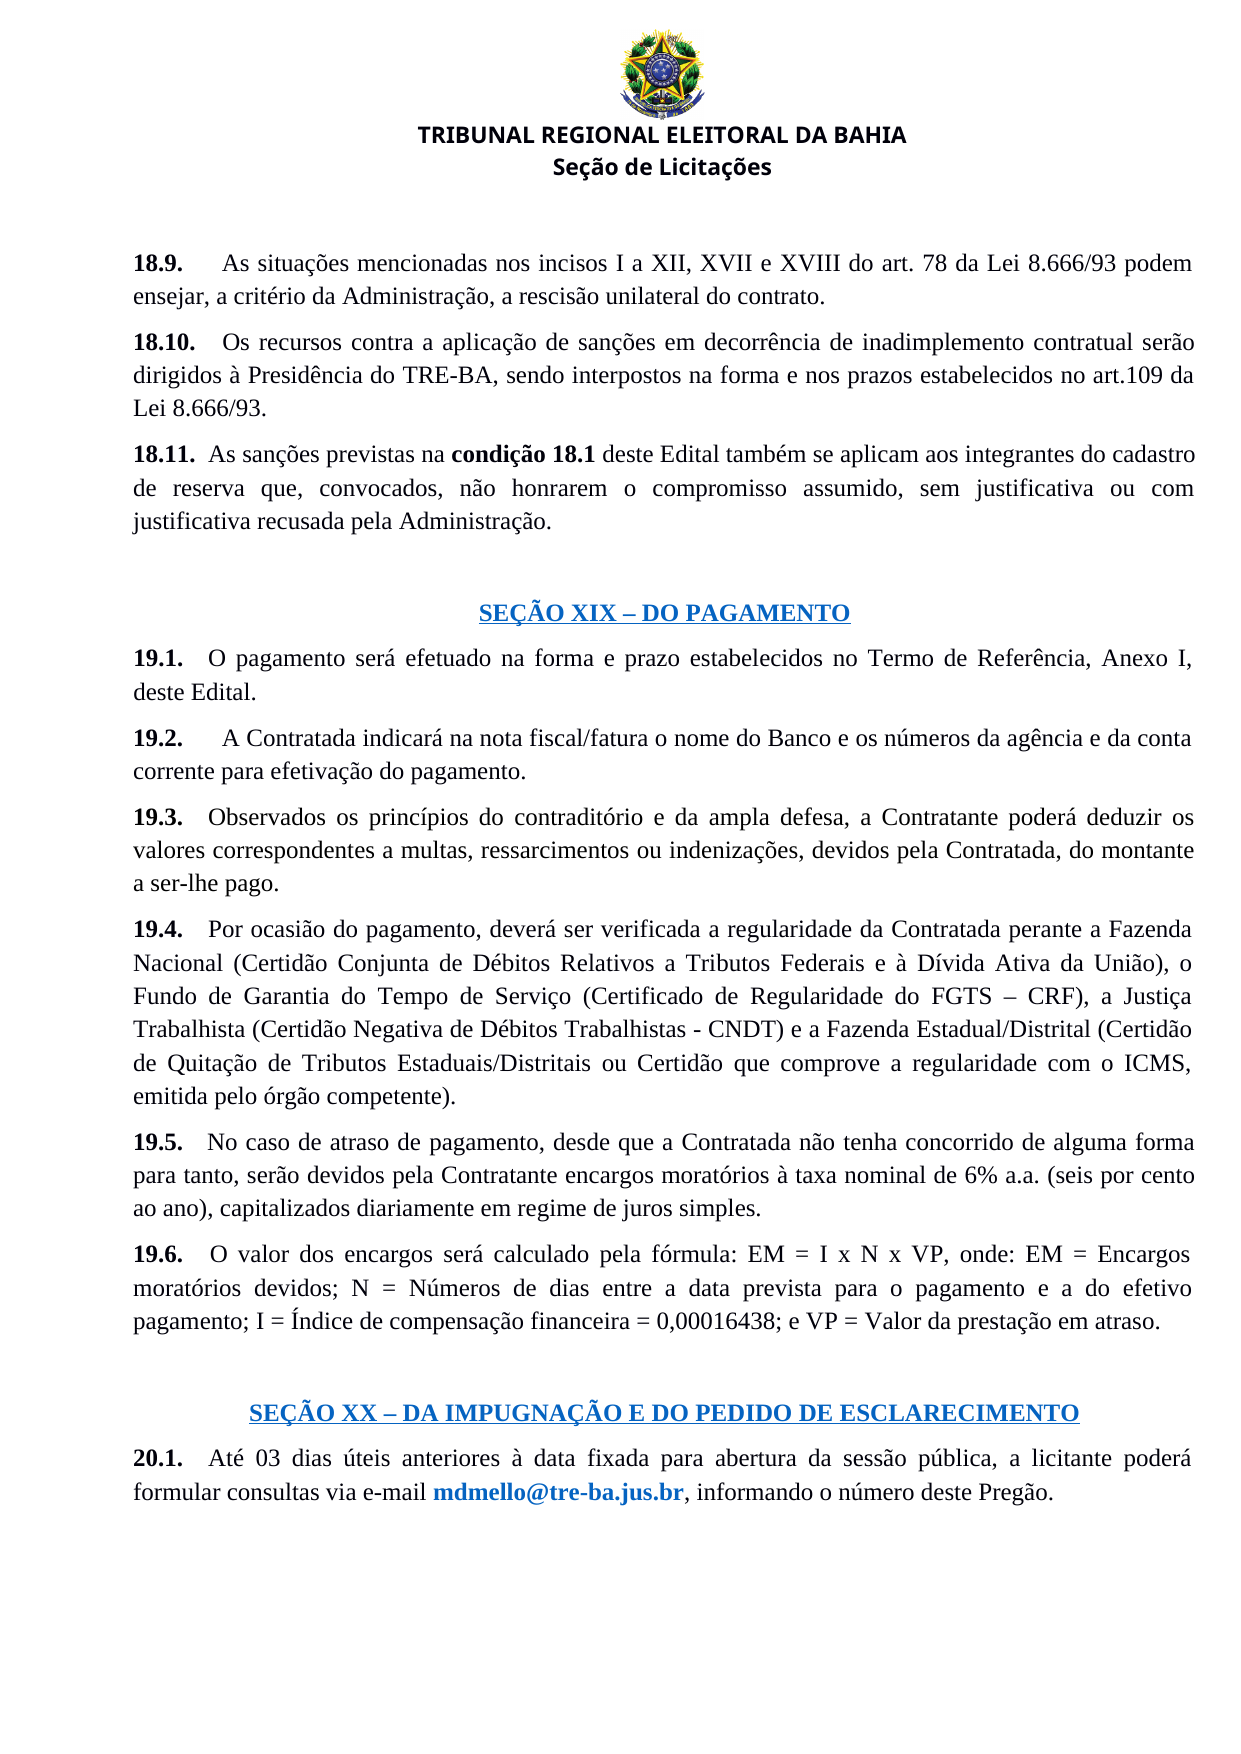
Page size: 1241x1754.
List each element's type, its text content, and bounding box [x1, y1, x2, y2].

text 19.6. O valor dos encargos será calculado pela fórmula: EM = I x N x VP, onde: EM = Encargos moratórios devidos; N = Números de dias entre a data prevista para o pagamento e a do efetivo pagamento; I = Índice de compensação financeira = 0,00016438; e VP = Valor da prestação em atraso. [133, 1236, 1193, 1336]
text 19.3. Observados os princípios do contraditório e da ampla defesa, a Contratante poderá deduzir os valores correspondentes a multas, ressarcimentos ou indenizações, devidos pela Contratada, do montante a ser-lhe pago. [133, 798, 1196, 898]
text 19.5. No caso de atraso de pagamento, desde que a Contratada não tenha concorrido de alguma forma para tanto, serão devidos pela Contratante encargos moratórios à taxa nominal de 6% a.a. (seis por cento ao ano), capitalizados diariamente em regime de juros simples. [133, 1123, 1196, 1223]
text 18.10. Os recursos contra a aplicação de sanções em decorrência de inadimplemento contratual serão dirigidos à Presidência do TRE-BA, sendo interpostos na forma e nos prazos estabelecidos no art.109 da Lei 8.666/93. [133, 323, 1196, 423]
text 19.4. Por ocasião do pagamento, deverá ser verificada a regularidade da Contratada perante a Fazenda Nacional (Certidão Conjunta de Débitos Relativos a Tributos Federais e à Dívida Ativa da União), o Fundo de Garantia do Tempo de Serviço (Certificado de Regularidade do FGTS – CRF), a Justiça Trabalhista (Certidão Negativa de Débitos Trabalhistas - CNDT) e a Fazenda Estadual/Distrital (Certidão de Quitação de Tributos Estaduais/Distritais ou Certidão que comprove a regularidade com o ICMS, emitida pelo órgão competente). [133, 911, 1193, 1111]
text 19.1. O pagamento será efetuado na forma e prazo estabelecidos no Termo de Referência, Anexo I, deste Edital. [133, 640, 1193, 707]
text 20.1. Até 03 dias úteis anteriores à data fixada para abertura da sessão pública, a licitante poderá formular consultas via e-mail mdmello@tre-ba.jus.br, informando o número deste Pregão. [133, 1440, 1193, 1507]
text 18.11. As sanções previstas na condição 18.1 deste Edital também se aplicam aos integrantes do cadastro de reserva que, convocados, não honrarem o compromisso assumido, sem justificativa ou com justificativa recusada pela Administração. [133, 436, 1196, 536]
text SEÇÃO XX – DA IMPUGNAÇÃO E DO PEDIDO DE ESCLARECIMENTO [133, 1394, 1196, 1428]
text 18.9. As situações mencionadas nos incisos I a XII, XVII e XVIII do art. 78 da Lei 8.666/93 podem ensejar, a critério da Administração, a rescisão unilateral do contrato. [133, 244, 1193, 311]
text 19.2. A Contratada indicará na nota fiscal/fatura o nome do Banco e os números da agência e da conta corrente para efetivação do pagamento. [133, 719, 1193, 786]
text SEÇÃO XIX – DO PAGAMENTO [133, 594, 1196, 628]
